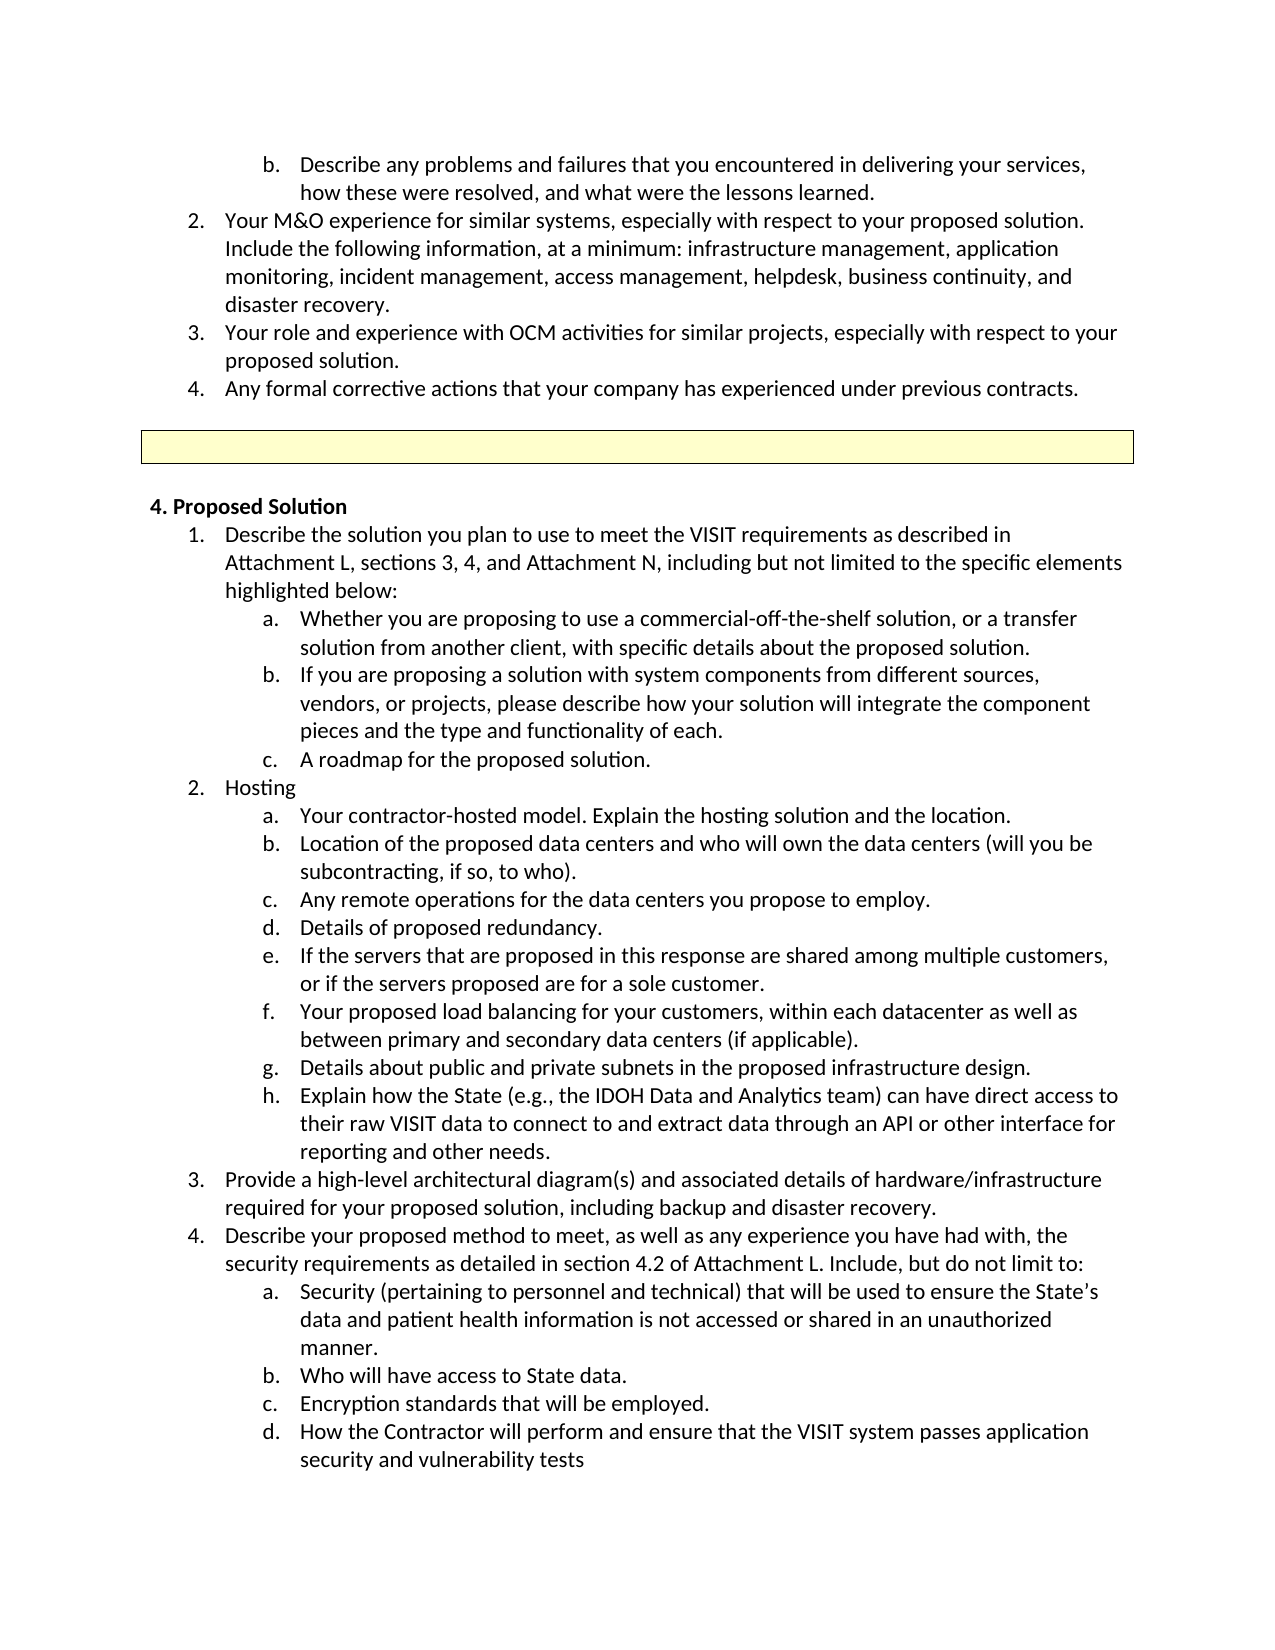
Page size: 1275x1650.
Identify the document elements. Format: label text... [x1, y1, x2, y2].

text 4. Proposed Solution [150, 492, 1125, 521]
list Describe the solution you plan to use to meet the VISIT requirements as described in Attachment L, sections 3, 4, and Attachment N, including but not limited to the specific elements highlighted below: [187, 521, 1125, 604]
list Any formal corrective actions that your company has experienced under previous contracts. [187, 374, 1125, 402]
list Your proposed load balancing for your customers, within each datacenter as well as between primary and secondary data centers (if applicable). [262, 997, 1125, 1053]
list If the servers that are proposed in this response are shared among multiple customers, or if the servers proposed are for a sole customer. [262, 941, 1125, 997]
list Describe your proposed method to meet, as well as any experience you have had with, the security requirements as detailed in section 4.2 of Attachment L. Include, but do not limit to: [187, 1221, 1125, 1277]
list Your role and experience with OCM activities for similar projects, especially with respect to your proposed solution. [187, 318, 1125, 374]
list Security (pertaining to personnel and technical) that will be used to ensure the State’s data and patient health information is not accessed or shared in an unauthorized manner. [262, 1277, 1125, 1361]
list Explain how the State (e.g., the IDOH Data and Analytics team) can have direct access to their raw VISIT data to connect to and extract data through an API or other interface for reporting and other needs. [262, 1081, 1125, 1165]
list If you are proposing a solution with system components from different sources, vendors, or projects, please describe how your solution will integrate the component pieces and the type and functionality of each. [262, 661, 1125, 745]
list Any remote operations for the data centers you propose to employ. [262, 885, 1125, 913]
list Your M&O experience for similar systems, especially with respect to your proposed solution. Include the following information, at a minimum: infrastructure management, application monitoring, incident management, access management, helpdesk, business continuity, and disaster recovery. [187, 206, 1125, 318]
list Your contractor-hosted model. Explain the hosting solution and the location. [262, 801, 1125, 829]
list Provide a high-level architectural diagram(s) and associated details of hardware/infrastructure required for your proposed solution, including backup and disaster recovery. [187, 1165, 1125, 1221]
list Whether you are proposing to use a commercial-off-the-shelf solution, or a transfer solution from another client, with specific details about the proposed solution. [262, 604, 1125, 661]
list A roadmap for the proposed solution. [262, 745, 1125, 773]
list Describe any problems and failures that you encountered in delivering your services, how these were resolved, and what were the lessons learned. [262, 150, 1125, 206]
list Details about public and private subnets in the proposed infrastructure design. [262, 1053, 1125, 1081]
list Who will have access to State data. [262, 1361, 1125, 1389]
list Location of the proposed data centers and who will own the data centers (will you be subcontracting, if so, to who). [262, 829, 1125, 885]
list How the Contractor will perform and ensure that the VISIT system passes application security and vulnerability tests [262, 1417, 1125, 1473]
list Encryption standards that will be employed. [262, 1389, 1125, 1417]
list Details of proposed redundancy. [262, 913, 1125, 941]
list Hosting [187, 773, 1125, 801]
